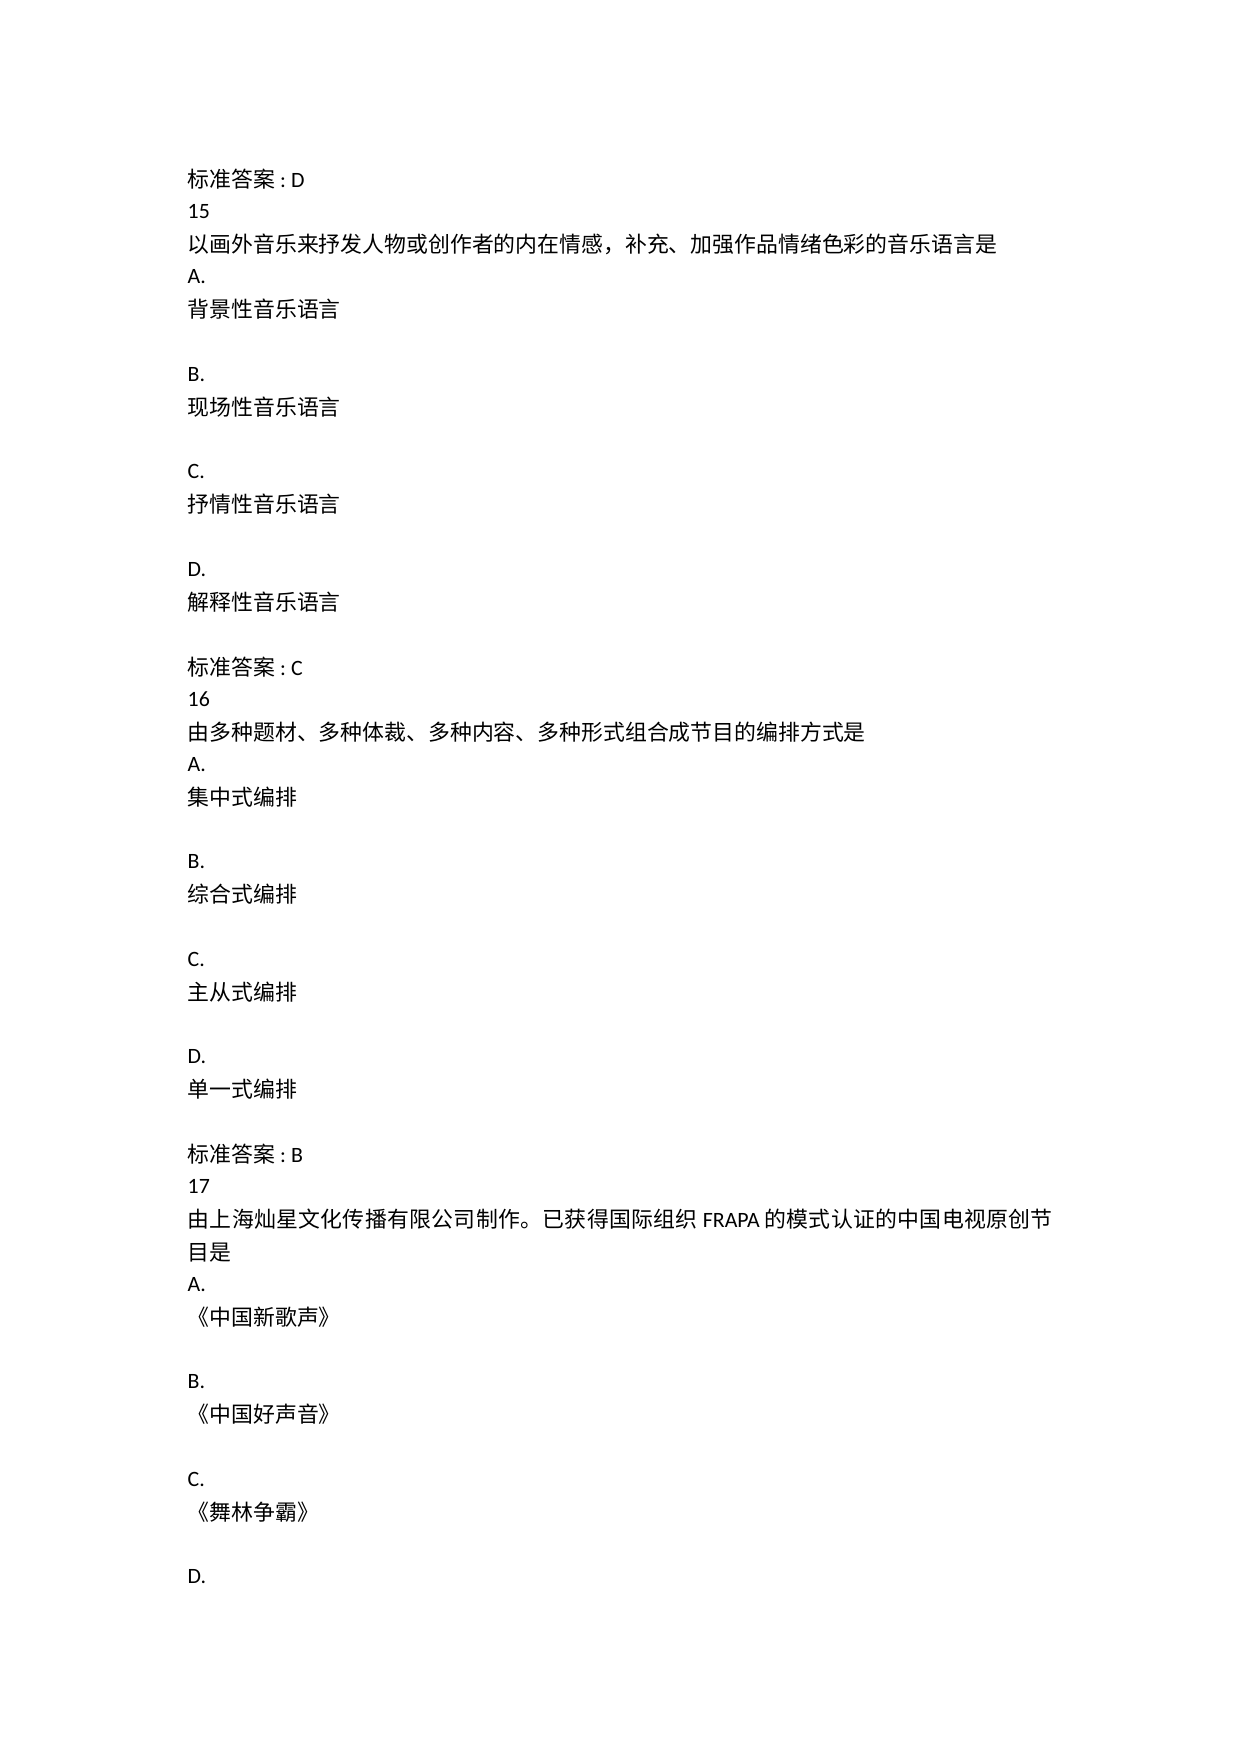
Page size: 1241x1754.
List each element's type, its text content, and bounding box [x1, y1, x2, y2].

text B. [187, 1364, 1053, 1397]
text 《舞林争霸》 [187, 1494, 1053, 1527]
text 主从式编排 [187, 974, 1053, 1007]
text 背景性音乐语言 [187, 292, 1053, 324]
text A. [187, 259, 1053, 292]
text 由上海灿星文化传播有限公司制作。已获得国际组织FRAPA的模式认证的中国电视原创节目是 [187, 1202, 1053, 1267]
text 单一式编排 [187, 1072, 1053, 1104]
text C. [187, 1462, 1053, 1494]
text 综合式编排 [187, 877, 1053, 909]
text D. [187, 1039, 1053, 1072]
text 《中国好声音》 [187, 1397, 1053, 1429]
text 抒情性音乐语言 [187, 487, 1053, 519]
text 《中国新歌声》 [187, 1299, 1053, 1332]
text B. [187, 357, 1053, 389]
text 15 [187, 194, 1053, 227]
text 集中式编排 [187, 779, 1053, 812]
text B. [187, 844, 1053, 877]
text D. [187, 552, 1053, 584]
text A. [187, 1267, 1053, 1299]
text 现场性音乐语言 [187, 389, 1053, 422]
text C. [187, 454, 1053, 487]
text 16 [187, 682, 1053, 714]
text A. [187, 747, 1053, 779]
text 标准答案 : B [187, 1137, 1053, 1169]
text D. [187, 1559, 1053, 1592]
text 17 [187, 1169, 1053, 1202]
text 标准答案 : C [187, 649, 1053, 682]
text C. [187, 942, 1053, 974]
text 标准答案 : D [187, 162, 1053, 194]
text 解释性音乐语言 [187, 584, 1053, 617]
text 以画外音乐来抒发人物或创作者的内在情感，补充、加强作品情绪色彩的音乐语言是 [187, 227, 1053, 259]
text 由多种题材、多种体裁、多种内容、多种形式组合成节目的编排方式是 [187, 714, 1053, 747]
